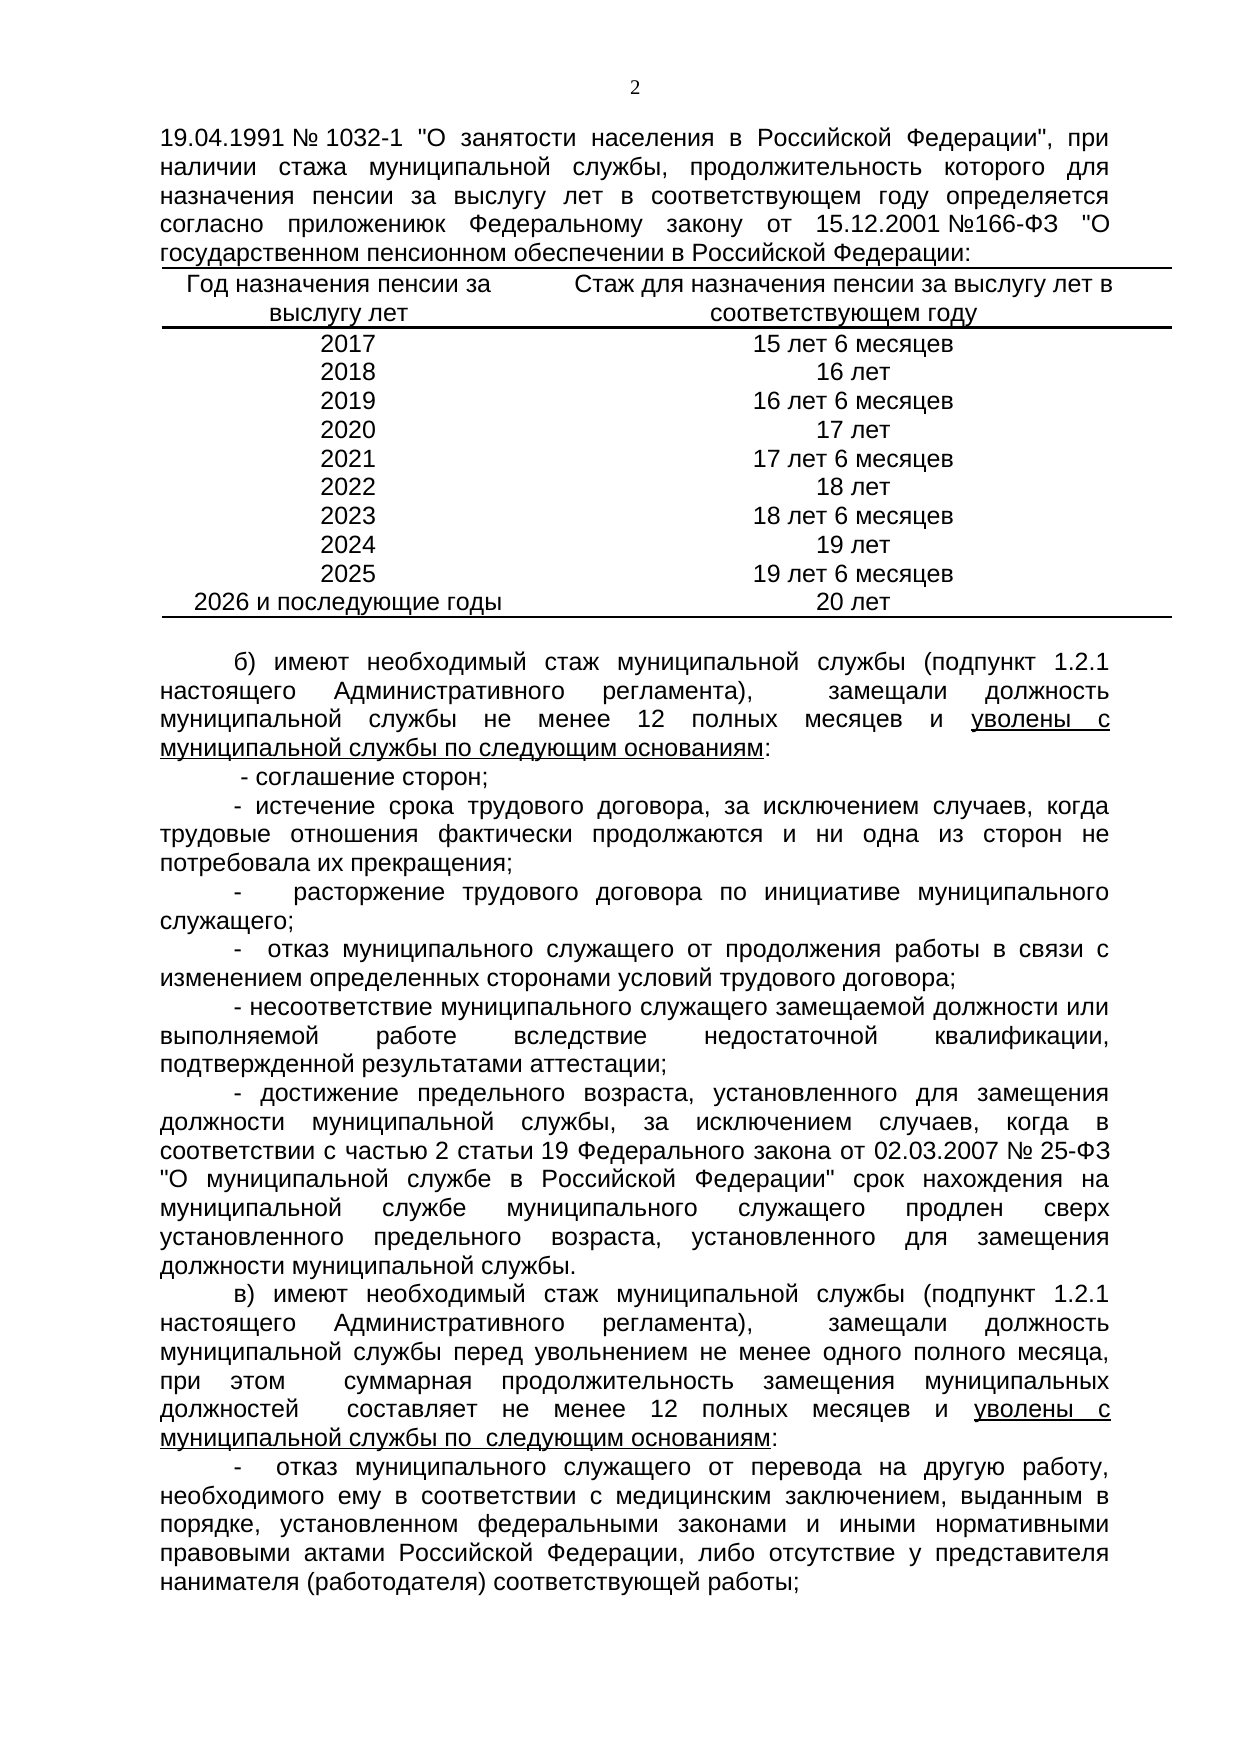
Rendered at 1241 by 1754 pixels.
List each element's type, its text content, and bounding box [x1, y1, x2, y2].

text - несоответствие муниципального служащего замещаемой должности или выполняемой работе вследствие недостаточной квалификации, подтвержденной результатами аттестации; [159, 992, 1110, 1078]
table_header 17 лет 6 месяцев [516, 444, 1172, 472]
table_header 20 лет [516, 587, 1172, 616]
text - отказ муниципального служащего от перевода на другую работу, необходимого ему в соответствии с медицинским заключением, выданным в порядке, установленном федеральными законами и иными нормативными правовыми актами Российской Федерации, либо отсутствие у представителя нанимателя (работодателя) соответствующей работы; [159, 1452, 1110, 1596]
text - соглашение сторон; [159, 762, 1110, 791]
table_header 18 лет 6 месяцев [516, 501, 1172, 530]
text в) имеют необходимый стаж муниципальной службы (подпункт 1.2.1 настоящего Административного регламента), замещали должность муниципальной службы перед увольнением не менее одного полного месяца, при этом суммарная продолжительность замещения муниципальных должностей составляет не менее 12 полных месяцев и уволены с муниципальной службы по следующим основаниям: [159, 1279, 1110, 1452]
table_header 2018 [162, 357, 516, 386]
table_header 2026 и последующие годы [162, 587, 516, 616]
text - достижение предельного возраста, установленного для замещения должности муниципальной службы, за исключением случаев, когда в соответствии с частью 2 статьи 19 Федерального закона от 02.03.2007 № 25-ФЗ "О муниципальной службе в Российской Федерации" срок нахождения на муниципальной службе муниципального служащего продлен сверх установленного предельного возраста, установленного для замещения должности муниципальной службы. [159, 1078, 1110, 1279]
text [159, 123, 1110, 267]
text - истечение срока трудового договора, за исключением случаев, когда трудовые отношения фактически продолжаются и ни одна из сторон не потребовала их прекращения; [159, 791, 1110, 877]
table_header 17 лет [516, 415, 1172, 443]
table_header 2020 [162, 415, 516, 443]
text - расторжение трудового договора по инициативе муниципального служащего; [159, 877, 1110, 934]
table_header 16 лет 6 месяцев [516, 386, 1172, 415]
table_header 18 лет [516, 472, 1172, 501]
table_header 19 лет [516, 530, 1172, 558]
table_header 2024 [162, 530, 516, 558]
table_header 2021 [162, 444, 516, 472]
table_header 2019 [162, 386, 516, 415]
table_header 2022 [162, 472, 516, 501]
table_cell 15 лет 6 месяцев [516, 329, 1172, 357]
text б) имеют необходимый стаж муниципальной службы (подпункт 1.2.1 настоящего Административного регламента), замещали должность муниципальной службы не менее 12 полных месяцев и уволены с муниципальной службы по следующим основаниям: [159, 647, 1110, 762]
table_header 19 лет 6 месяцев [516, 559, 1172, 587]
table_header 2025 [162, 559, 516, 587]
table_cell 2017 [162, 329, 516, 357]
table_header Год назначения пенсии за выслугу лет [162, 269, 516, 326]
text - отказ муниципального служащего от продолжения работы в связи с изменением определенных сторонами условий трудового договора; [159, 934, 1110, 992]
table_header 16 лет [516, 357, 1172, 386]
table_header 2023 [162, 501, 516, 530]
table_header Стаж для назначения пенсии за выслугу лет в соответствующем году [516, 269, 1172, 326]
